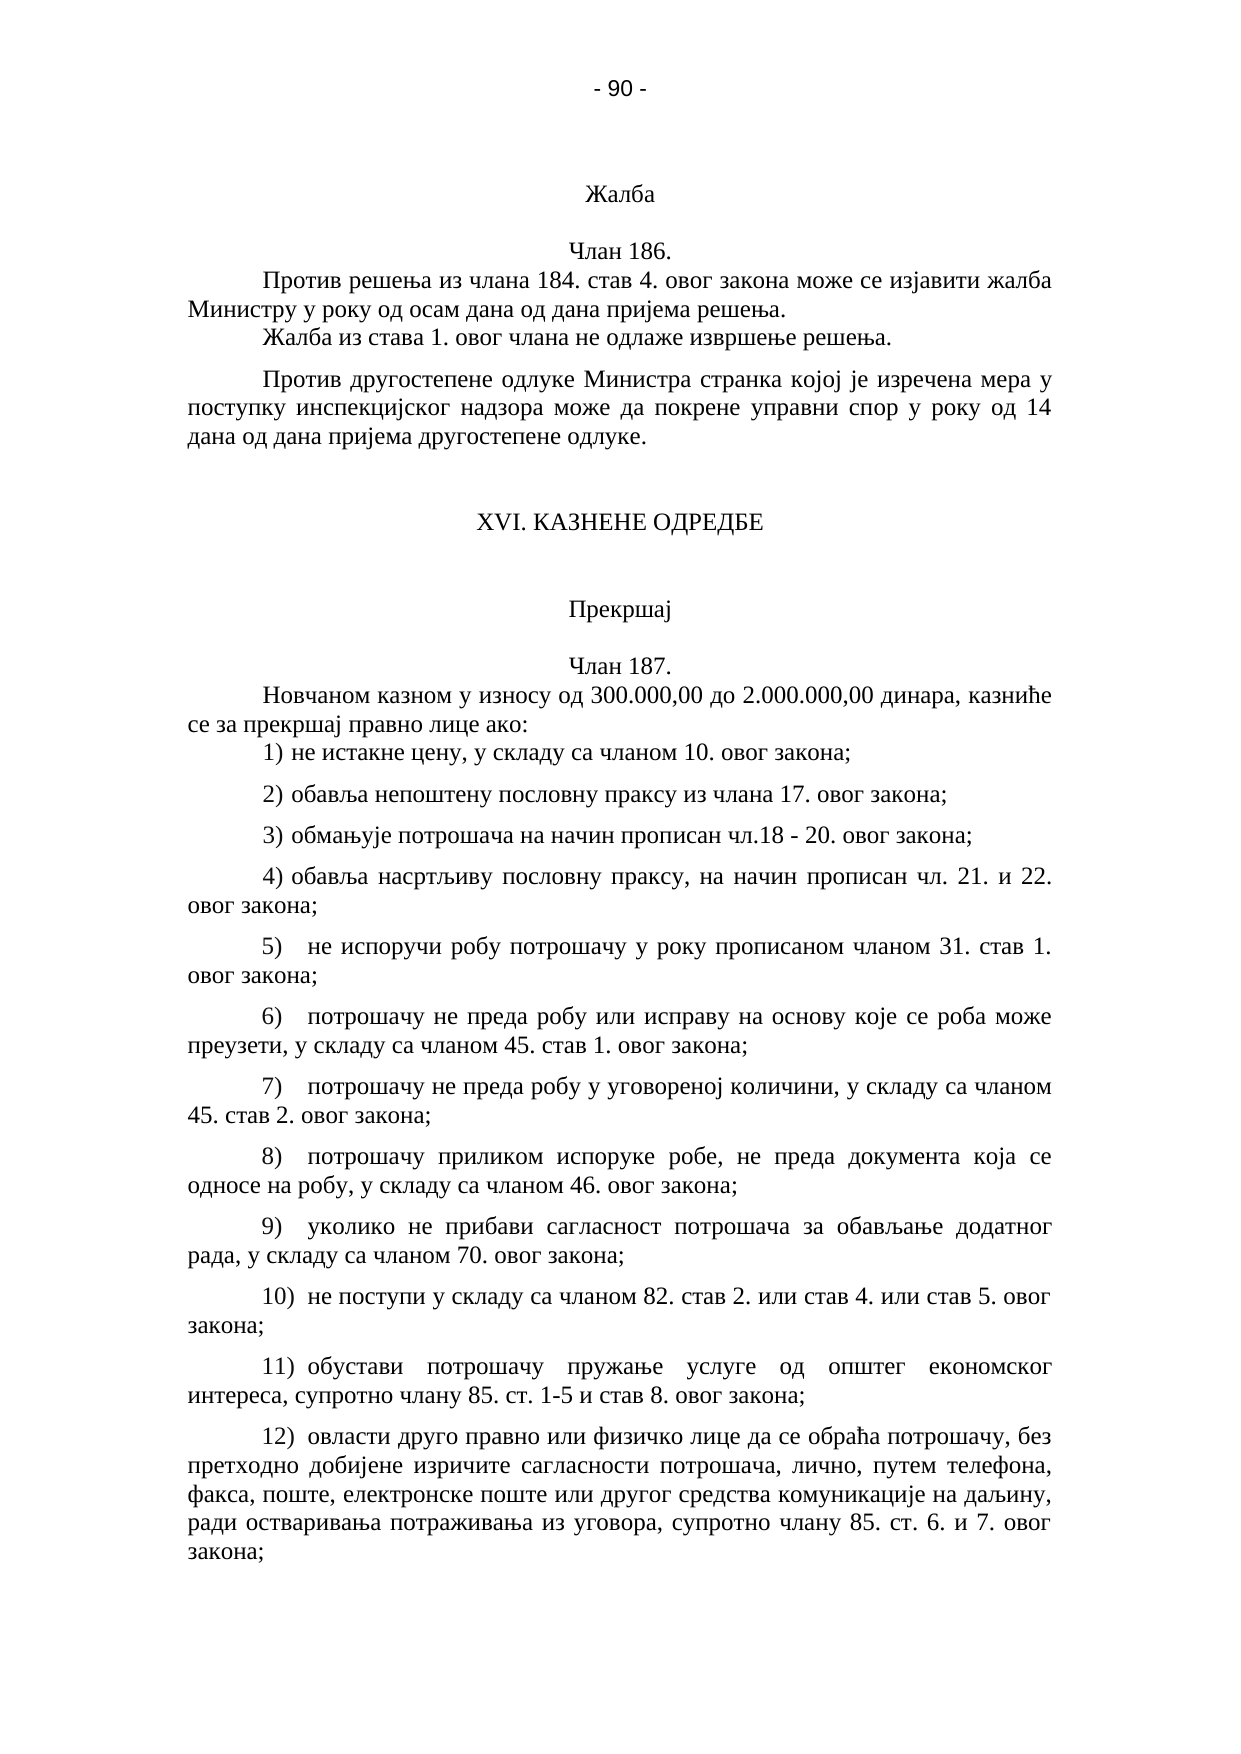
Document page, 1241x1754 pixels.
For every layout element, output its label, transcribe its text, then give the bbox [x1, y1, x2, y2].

list не истакне цену, у складу са чланом 10. овог закона; [187, 737, 1053, 766]
text Жалба [262, 179, 978, 207]
text Новчаном казном у износу од 300.000,00 до 2.000.000,00 динара, казниће се за прекршај правно лице ако: [187, 680, 1053, 737]
list обустави потрошачу пружање услуге од општег економског интереса, супротно члану 85. ст. 1-5 и став 8. овог закона; [187, 1351, 1053, 1409]
list обавља насртљиву пословну праксу, на начин прописан чл. 21. и 22. овог закона; [187, 861, 1053, 919]
list овласти друго правно или физичко лице да се обраћа потрошачу, без претходно добијене изричите сагласности потрошача, лично, путем телефона, факса, поште, електронске поште или другог средства комуникације на даљину, ради остваривања потраживања из уговора, супротно члану 85. ст. 6. и 7. овог закона; [187, 1421, 1053, 1565]
text Члан 187. [262, 651, 978, 680]
list потрошачу не преда робу у уговореној количини, у складу са чланом 45. став 2. овог закона; [187, 1071, 1053, 1129]
text Против решења из члана 184. став 4. овог закона може се изјавити жалба Министру у року од осам дана од дана пријема решења. [187, 265, 1053, 322]
list не поступи у складу са чланом 82. став 2. или став 4. или став 5. овог закона; [187, 1281, 1053, 1339]
text Жалба из става 1. овог члана не одлаже извршење решења. [187, 322, 1053, 351]
list обмањује потрошача на начин прописан чл.18 - 20. овог закона; [187, 820, 1053, 849]
list потрошачу не преда робу или исправу на основу које се роба може преузети, у складу са чланом 45. став 1. овог закона; [187, 1001, 1053, 1059]
text Прекршај [262, 594, 978, 622]
text Против другостепене одлуке Министра странка којој је изречена мера у поступку инспекцијског надзора може да покрене управни спор у року од 14 дана од дана пријема другостепене одлуке. [187, 364, 1053, 450]
text XVI. КАЗНЕНЕ ОДРЕДБЕ [262, 507, 978, 536]
list потрошачу приликом испоруке робе, не преда документа која се односе на робу, у складу са чланом 46. овог закона; [187, 1141, 1053, 1199]
list не испоручи робу потрошачу у року прописаном чланом 31. став 1. овог закона; [187, 931, 1053, 989]
list уколико не прибави сагласност потрошача за обављање додатног рада, у складу са чланом 70. овог закона; [187, 1211, 1053, 1269]
list обавља непоштену пословну праксу из члана 17. овог закона; [187, 779, 1053, 807]
text Члан 186. [262, 236, 978, 265]
